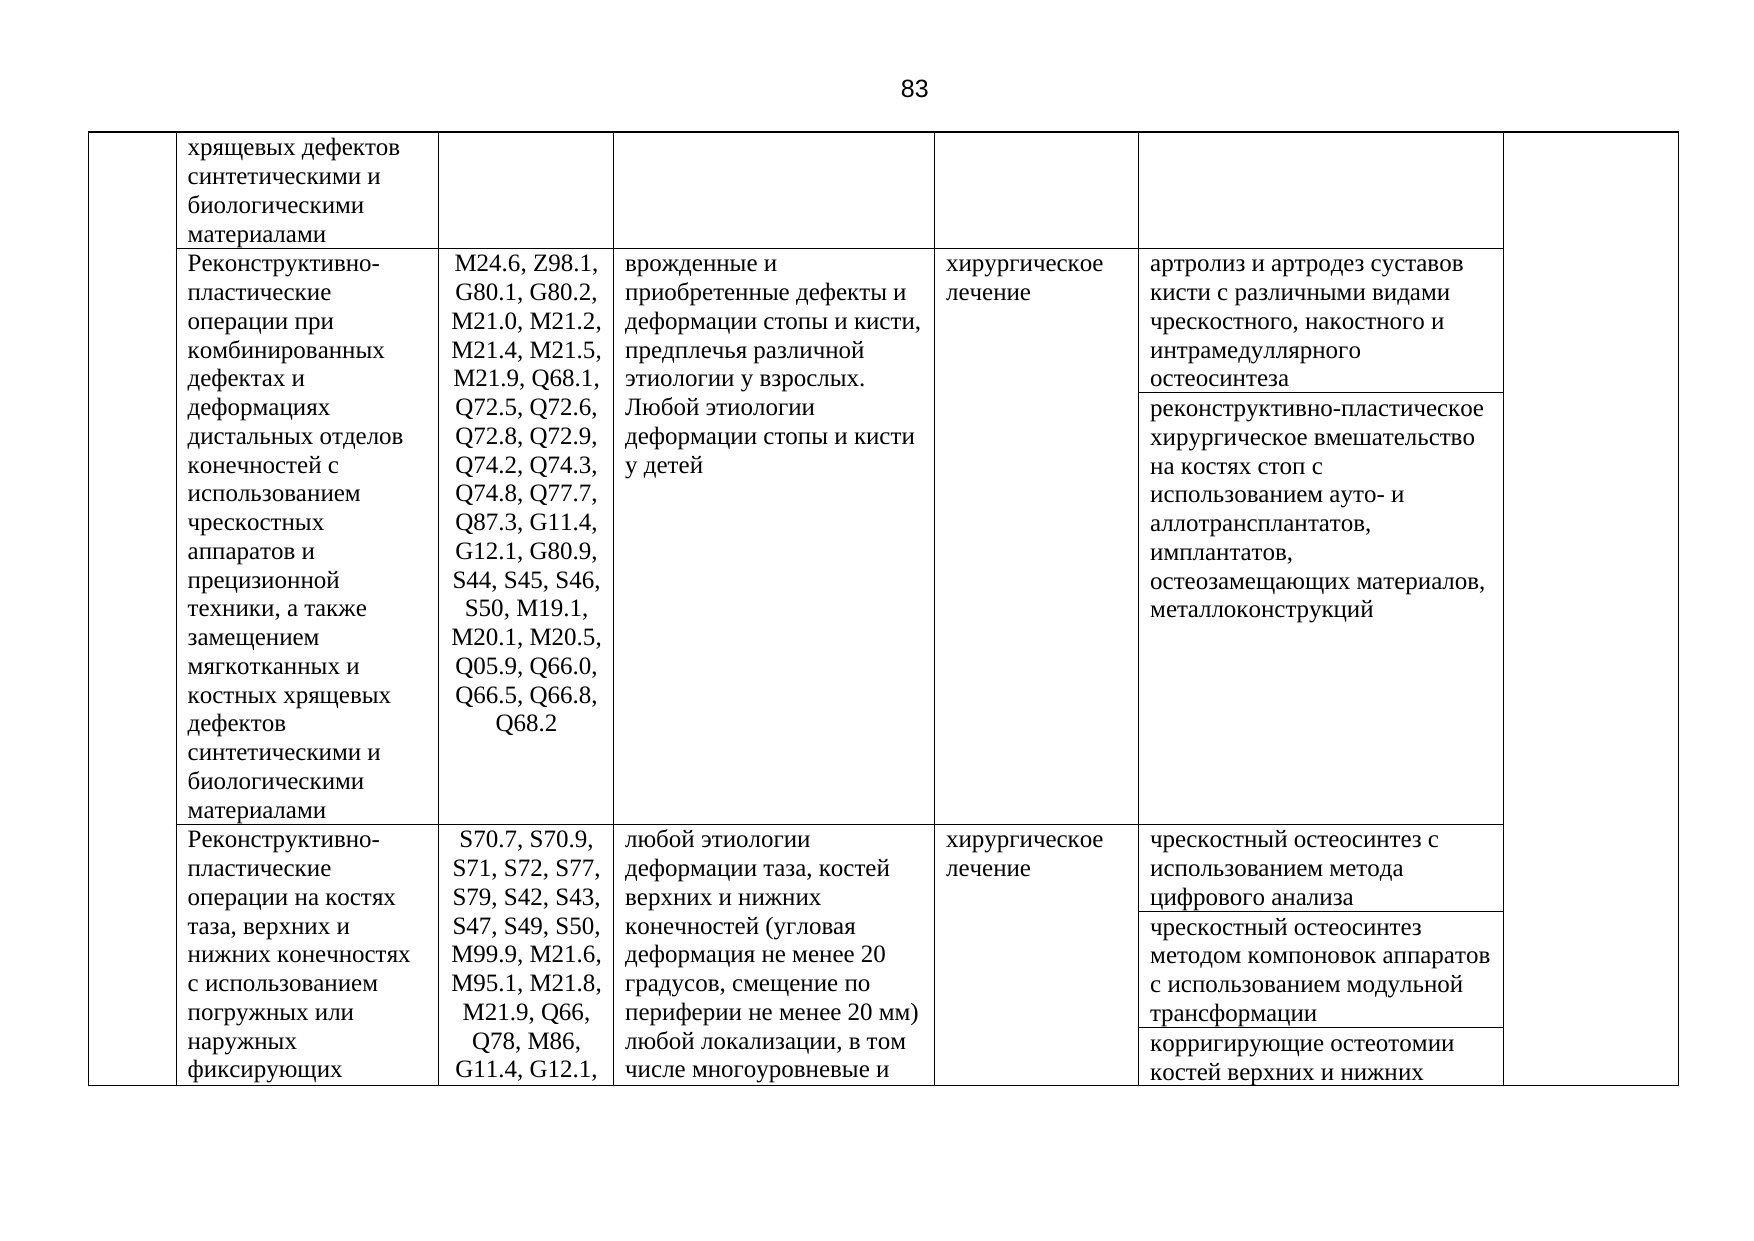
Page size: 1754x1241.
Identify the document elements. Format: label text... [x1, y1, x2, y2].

table_cell хирургическое лечение [935, 825, 1138, 1085]
table_cell любой этиологии деформации таза, костей верхних и нижних конечностей (угловая деформация не менее 20 градусов, смещение по периферии не менее 20 мм) любой локализации, в том числе многоуровневые и сопровождающиеся укорочением конечности (не менее 30 мм), стойкими контрактурами суставов. Любой этиологии дефекты костей таза, верхних и нижних конечностей (не менее 20 мм) любой локализации, в том числе сопровождающиеся укорочением конечности (не менее 30 мм), стойкими контрактурами суставов. Деформации костей таза, бедренной кости у детей со спастическим синдромом [614, 825, 934, 1085]
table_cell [1139, 1028, 1503, 1085]
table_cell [439, 133, 613, 247]
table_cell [614, 133, 934, 247]
table_cell S70.7, S70.9, S71, S72, S77, S79, S42, S43, S47, S49, S50, M99.9, M21.6, M95.1, M21.8, M21.9, Q66, Q78, M86, G11.4, G12.1, G80.9, G80.1, G80.2 [439, 825, 613, 1085]
table_cell чрескостный остеосинтез методом компоновок аппаратов с использованием модульной трансформации [1139, 912, 1503, 1027]
table_cell врожденные и приобретенные дефекты и деформации стопы и кисти, предплечья различной этиологии у взрослых. Любой этиологии деформации стопы и кисти у детей [614, 249, 934, 823]
table_cell Реконструктивно-пластические операции на костях таза, верхних и нижних конечностях с использованием погружных или наружных фиксирующих устройств, синтетических и биологических остеозамещающих материалов, компьютерной навигации [177, 825, 438, 1085]
table_cell чрескостный остеосинтез с использованием метода цифрового анализа [1139, 825, 1503, 911]
table_cell реконструктивно-пластическое хирургическое вмешательство на костях стоп с использованием ауто- и аллотрансплантатов, имплантатов, остеозамещающих материалов, металлоконструкций [1139, 393, 1503, 823]
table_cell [935, 133, 1138, 247]
table_cell хирургическое лечение [935, 249, 1138, 823]
table_cell Реконструктивно-пластические операции при комбинированных дефектах и деформациях дистальных отделов конечностей с использованием чрескостных аппаратов и прецизионной техники, а также замещением мягкотканных и костных хрящевых дефектов синтетическими и биологическими материалами [177, 249, 438, 823]
table_cell артролиз и артродез суставов кисти с различными видами чрескостного, накостного и интрамедуллярного остеосинтеза [1139, 249, 1503, 392]
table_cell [1139, 133, 1503, 247]
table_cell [177, 133, 438, 247]
table_cell M24.6, Z98.1, G80.1, G80.2, M21.0, M21.2, M21.4, M21.5, M21.9, Q68.1, Q72.5, Q72.6, Q72.8, Q72.9, Q74.2, Q74.3, Q74.8, Q77.7, Q87.3, G11.4, G12.1, G80.9, S44, S45, S46, S50, M19.1, M20.1, M20.5, Q05.9, Q66.0, Q66.5, Q66.8, Q68.2 [439, 249, 613, 823]
